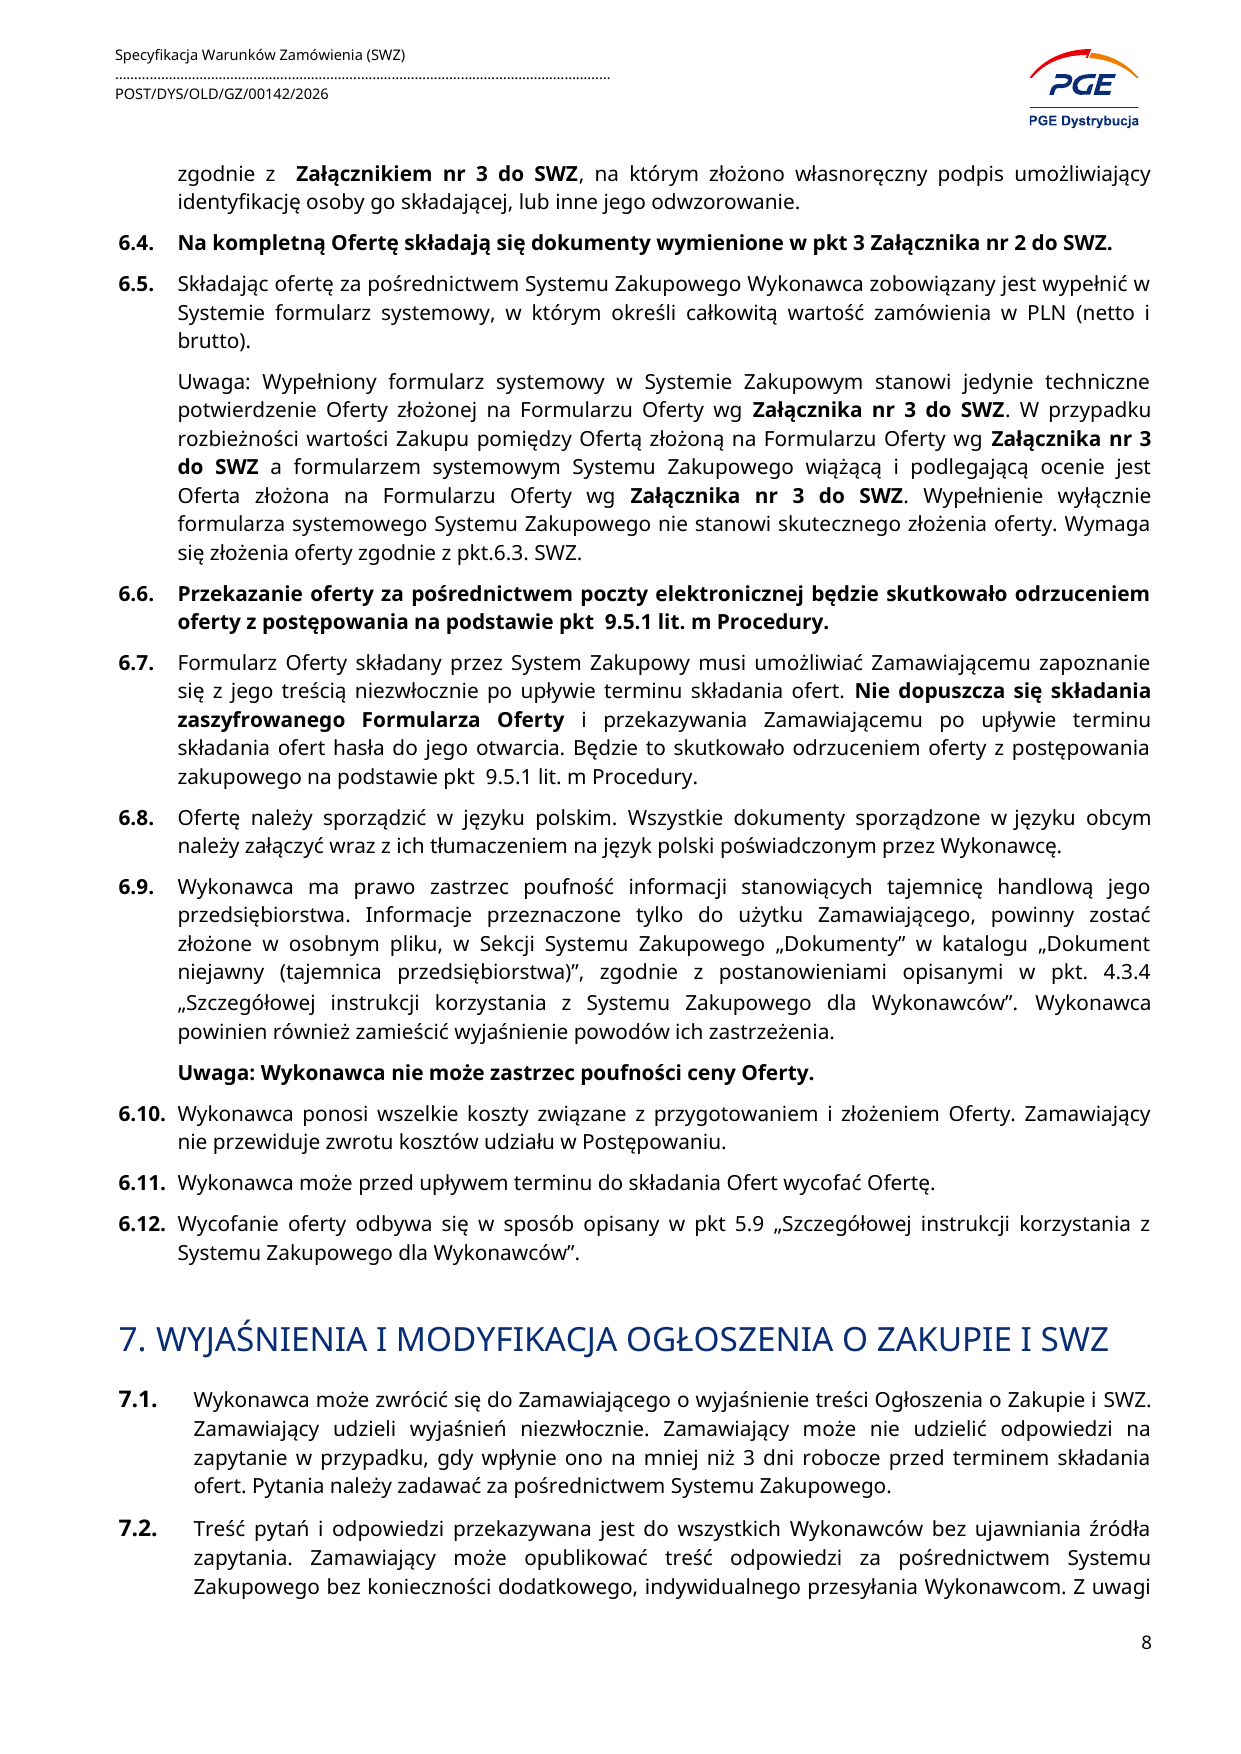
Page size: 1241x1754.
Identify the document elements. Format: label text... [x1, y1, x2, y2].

text Uwaga: Wykonawca nie może zastrzec poufności ceny Oferty. [177, 1058, 1152, 1087]
list Wykonawca może przed upływem terminu do składania Ofert wycofać Ofertę. [118, 1168, 1152, 1197]
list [118, 1512, 1152, 1600]
list Wykonawca może zwrócić się do Zamawiającego o wyjaśnienie treści Ogłoszenia o Zakupie i SWZ. Zamawiający udzieli wyjaśnień niezwłocznie. Zamawiający może nie udzielić odpowiedzi na zapytanie w przypadku, gdy wpłynie ono na mniej niż 3 dni robocze przed terminem składania ofert. Pytania należy zadawać za pośrednictwem Systemu Zakupowego. [118, 1383, 1152, 1500]
list Ofertę należy sporządzić w języku polskim. Wszystkie dokumenty sporządzone w języku obcym należy załączyć wraz z ich tłumaczeniem na język polski poświadczonym przez Wykonawcę. [118, 803, 1152, 860]
list Wycofanie oferty odbywa się w sposób opisany w pkt 5.9 „Szczegółowej instrukcji korzystania z Systemu Zakupowego dla Wykonawców”. [118, 1209, 1152, 1266]
list Na kompletną Ofertę składają się dokumenty wymienione w pkt 3 Załącznika nr 2 do SWZ. [118, 228, 1152, 257]
list Wykonawca ma prawo zastrzec poufność informacji stanowiących tajemnicę handlową jego przedsiębiorstwa. Informacje przeznaczone tylko do użytku Zamawiającego, powinny zostać złożone w osobnym pliku, w Sekcji Systemu Zakupowego „Dokumenty” w katalogu „Dokument niejawny (tajemnica przedsiębiorstwa)”, zgodnie z postanowieniami opisanymi w pkt. 4.3.4 „Szczegółowej instrukcji korzystania z Systemu Zakupowego dla Wykonawców”. Wykonawca powinien również zamieścić wyjaśnienie powodów ich zastrzeżenia. [118, 872, 1152, 1046]
list Składając ofertę za pośrednictwem Systemu Zakupowego Wykonawca zobowiązany jest wypełnić w Systemie formularz systemowy, w którym określi całkowitą wartość zamówienia w PLN (netto i brutto). [118, 269, 1152, 355]
subtitle WYJAŚNIENIA I MODYFIKACJA OGŁOSZENIA O ZAKUPIE I SWZ [118, 1316, 1152, 1362]
list Formularz Oferty składany przez System Zakupowy musi umożliwiać Zamawiającemu zapoznanie się z jego treścią niezwłocznie po upływie terminu składania ofert. Nie dopuszcza się składania zaszyfrowanego Formularza Oferty i przekazywania Zamawiającemu po upływie terminu składania ofert hasła do jego otwarcia. Będzie to skutkowało odrzuceniem oferty z postępowania zakupowego na podstawie pkt 9.5.1 lit. m Procedury. [118, 648, 1152, 790]
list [118, 159, 1152, 216]
list Wykonawca ponosi wszelkie koszty związane z przygotowaniem i złożeniem Oferty. Zamawiający nie przewiduje zwrotu kosztów udziału w Postępowaniu. [118, 1099, 1152, 1156]
text Uwaga: Wypełniony formularz systemowy w Systemie Zakupowym stanowi jedynie techniczne potwierdzenie Oferty złożonej na Formularzu Oferty wg Załącznika nr 3 do SWZ. W przypadku rozbieżności wartości Zakupu pomiędzy Ofertą złożoną na Formularzu Oferty wg Załącznika nr 3 do SWZ a formularzem systemowym Systemu Zakupowego wiążącą i podlegającą ocenie jest Oferta złożona na Formularzu Oferty wg Załącznika nr 3 do SWZ. Wypełnienie wyłącznie formularza systemowego Systemu Zakupowego nie stanowi skutecznego złożenia oferty. Wymaga się złożenia oferty zgodnie z pkt.6.3. SWZ. [177, 367, 1152, 566]
list Przekazanie oferty za pośrednictwem poczty elektronicznej będzie skutkowało odrzuceniem oferty z postępowania na podstawie pkt 9.5.1 lit. m Procedury. [118, 579, 1152, 636]
